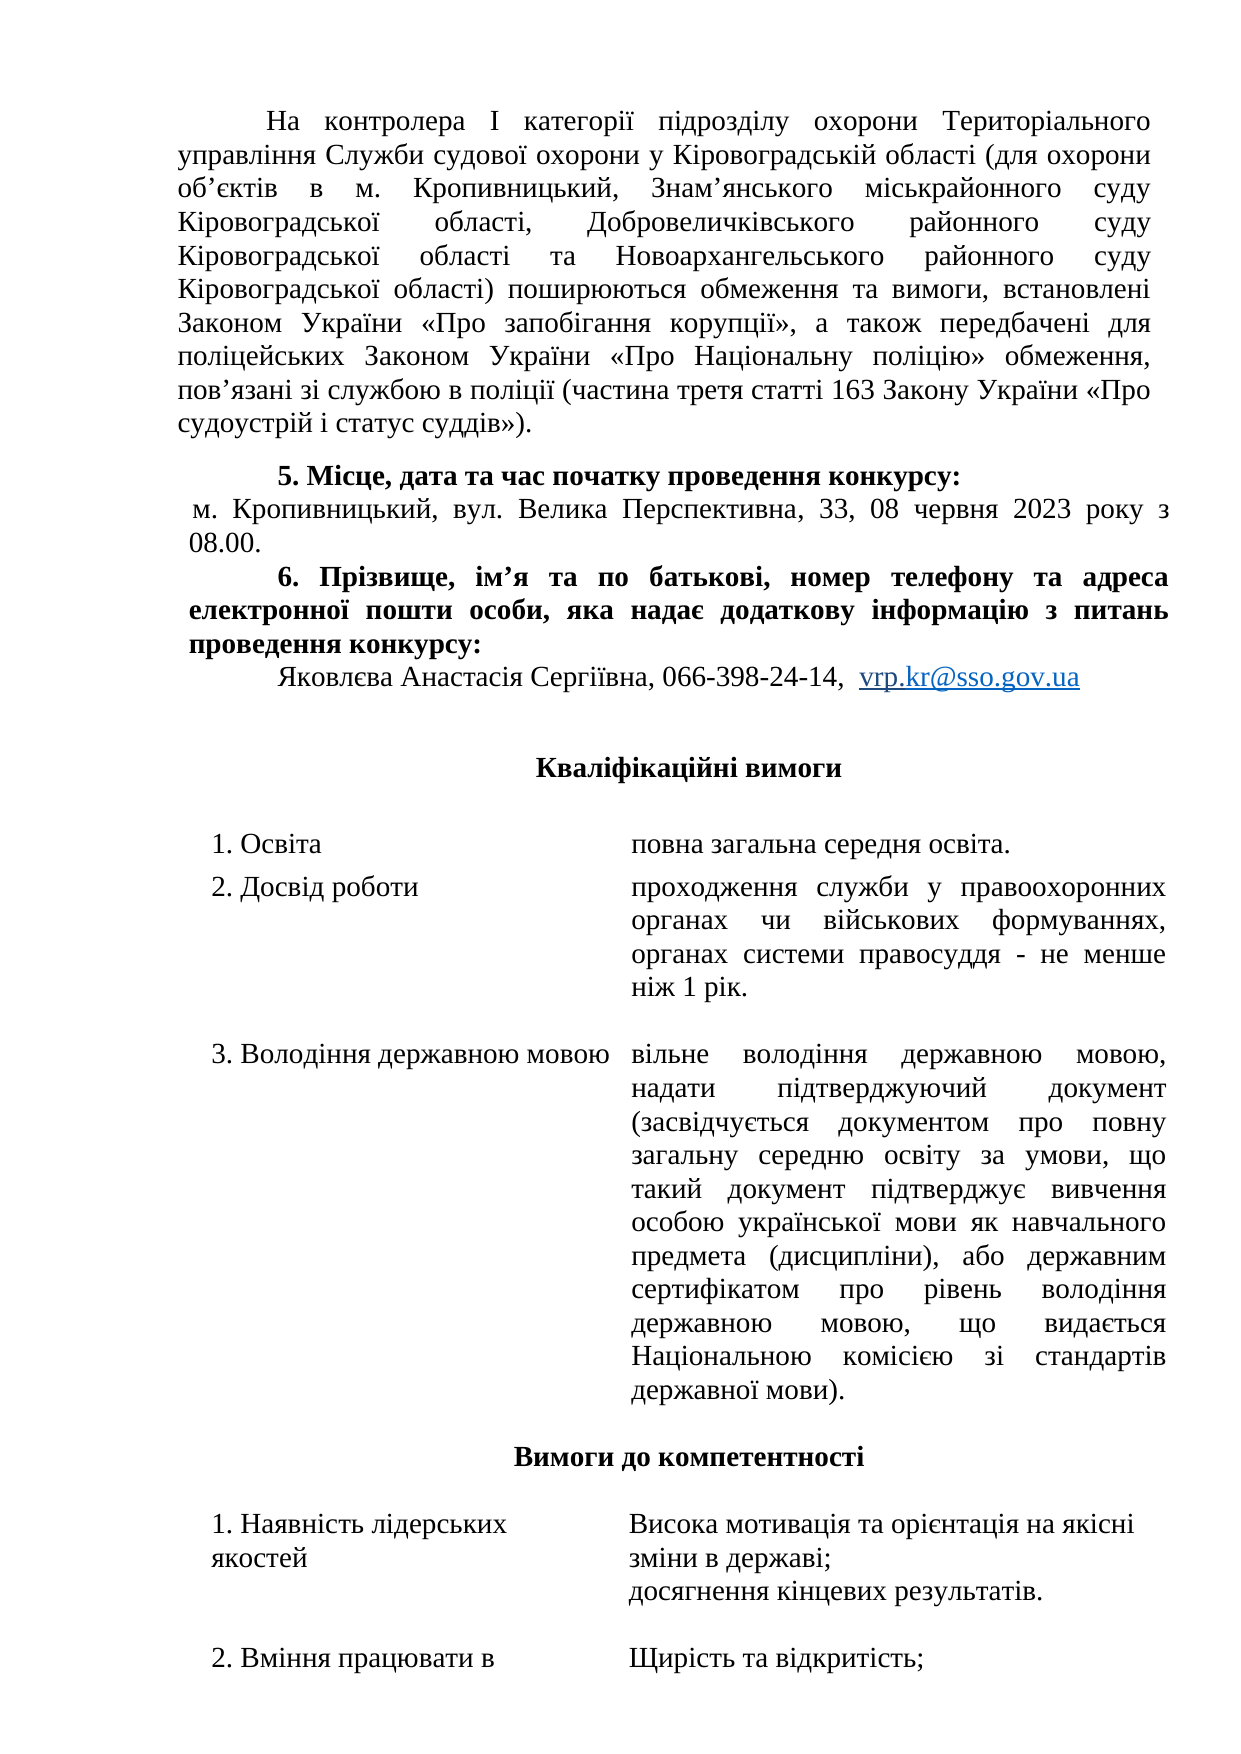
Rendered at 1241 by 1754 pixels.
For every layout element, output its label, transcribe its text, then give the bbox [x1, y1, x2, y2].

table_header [177, 439, 1181, 1683]
text На контролера І категорії підрозділу охорони Територіального управління Служби судової охорони у Кіровоградській області (для охорони об’єктів в м. Кропивницький, Знам’янського міськрайонного суду Кіровоградської області, Добровеличківського районного суду Кіровоградської області та Новоархангельського районного суду Кіровоградської області) поширюються обмеження та вимоги, встановлені Законом України «Про запобігання корупції», а також передбачені для поліцейських Законом України «Про Національну поліцію» обмеження, пов’язані зі службою в поліції (частина третя статті 163 Закону України «Про судоустрій і статус суддів»). [177, 103, 1152, 439]
